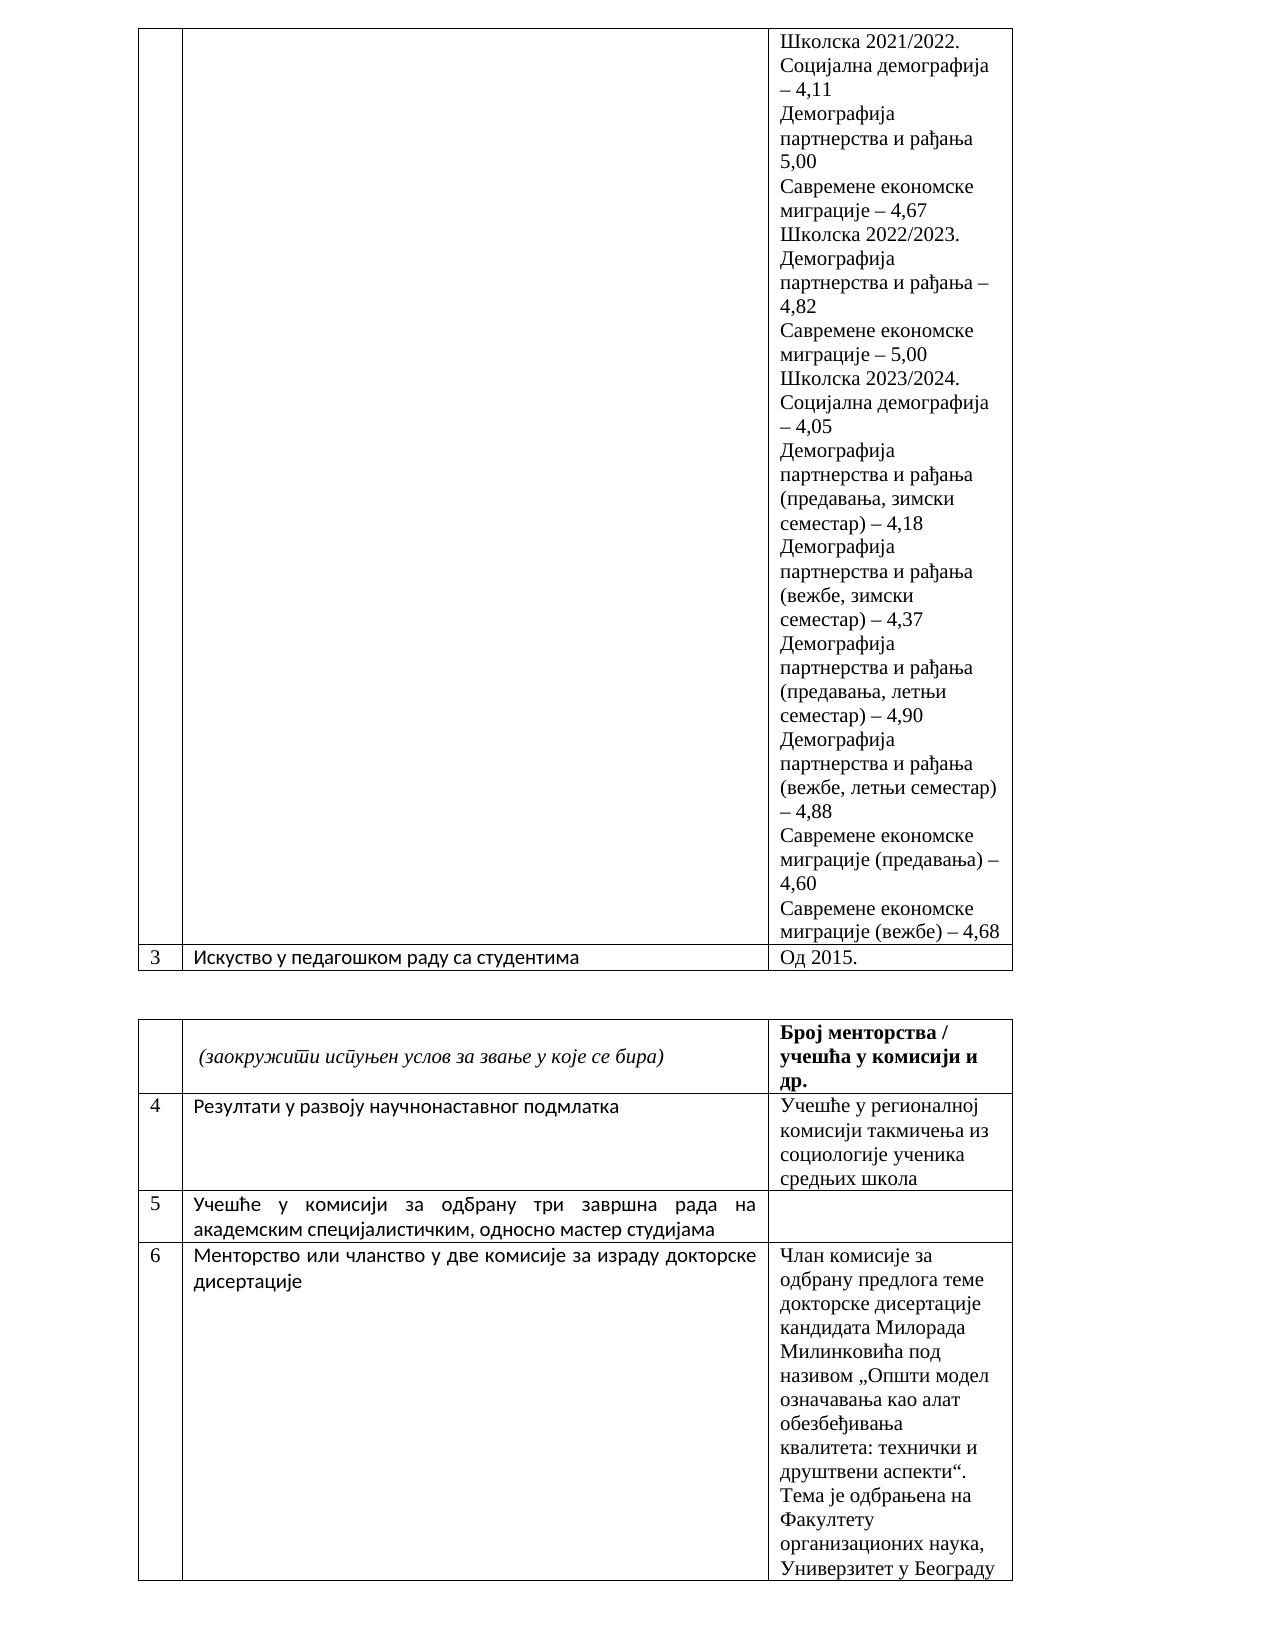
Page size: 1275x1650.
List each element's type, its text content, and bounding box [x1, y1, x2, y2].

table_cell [769, 1243, 1012, 1579]
table_header Број менторства / учешћа у комисији и др. [769, 1020, 1012, 1092]
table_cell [183, 29, 768, 943]
table_header [139, 1020, 182, 1092]
table_cell Резултати у развоју научнонаставног подмлатка [183, 1094, 768, 1190]
table_cell Учешће у регионалној комисији такмичења из социологије ученика средњих школа [769, 1094, 1012, 1190]
table_cell [769, 1191, 1012, 1242]
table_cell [769, 29, 1012, 943]
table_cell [183, 1243, 768, 1579]
table_cell 4 [139, 1094, 182, 1190]
table_cell Искуство у педагошком раду са студентима [183, 945, 768, 970]
table_cell 6 [139, 1243, 182, 1579]
table_cell 2 [139, 29, 182, 943]
table_header (заокружити испуњен услов за звање у које се бира) [183, 1020, 768, 1092]
table_cell 5 [139, 1191, 182, 1242]
table_cell 3 [139, 945, 182, 970]
table_cell Учешће у комисији за одбрану три завршна рада на академским специјалистичким, односно мастер студијама [183, 1191, 768, 1242]
table_cell Од 2015. [769, 945, 1012, 970]
